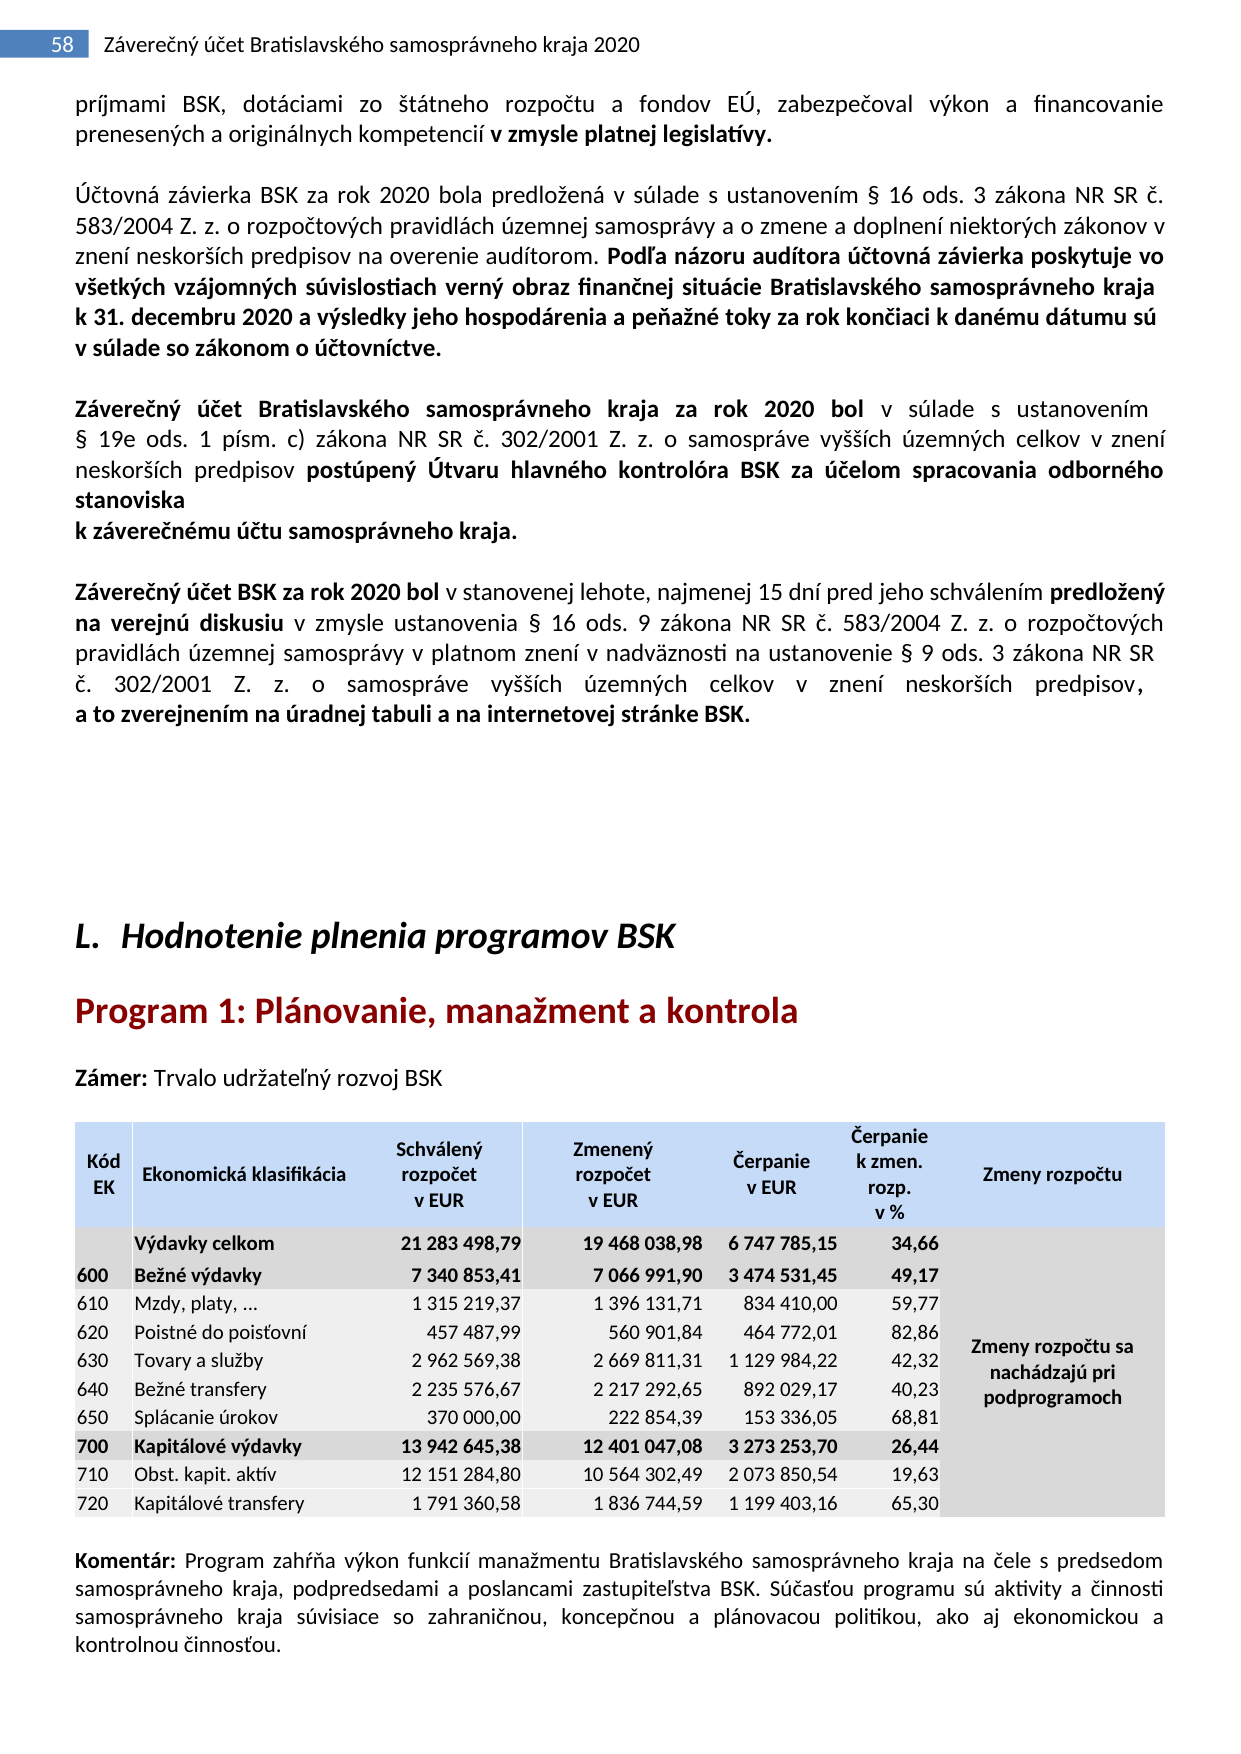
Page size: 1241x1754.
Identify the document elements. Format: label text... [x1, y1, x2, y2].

text Záverečný účet Bratislavského samosprávneho kraja za rok 2020 bol v súlade s ustanovením § 19e ods. 1 písm. c) zákona NR SR č. 302/2001 Z. z. o samospráve vyšších územných celkov v znení neskorších predpisov postúpený Útvaru hlavného kontrolóra BSK za účelom spracovania odborného stanoviska k záverečnému účtu samosprávneho kraja. [75, 393, 1165, 546]
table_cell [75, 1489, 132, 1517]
list Hodnotenie plnenia programov BSK [75, 912, 1165, 958]
text Program 1: Plánovanie, manažment a kontrola [75, 987, 1165, 1033]
text Záverečný účet BSK za rok 2020 bol v stanovenej lehote, najmenej 15 dní pred jeho schválením predložený na verejnú diskusiu v zmysle ustanovenia § 16 ods. 9 zákona NR SR č. 583/2004 Z. z. o rozpočtových pravidlách územnej samosprávy v platnom znení v nadväznosti na ustanovenie § 9 ods. 3 zákona NR SR č. 302/2001 Z. z. o samospráve vyšších územných celkov v znení neskorších predpisov, a to zverejnením na úradnej tabuli a na internetovej stránke BSK. [75, 576, 1165, 729]
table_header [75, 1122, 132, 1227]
text Komentár: Program zahŕňa výkon funkcií manažmentu Bratislavského samosprávneho kraja na čele s predsedom samosprávneho kraja, podpredsedami a poslancami zastupiteľstva BSK. Súčasťou programu sú aktivity a činnosti samosprávneho kraja súvisiace so zahraničnou, koncepčnou a plánovacou politikou, ako aj ekonomickou a kontrolnou činnosťou. [75, 1546, 1165, 1658]
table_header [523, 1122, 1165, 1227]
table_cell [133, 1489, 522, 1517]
text Zámer: Trvalo udržateľný rozvoj BSK [75, 1062, 1165, 1093]
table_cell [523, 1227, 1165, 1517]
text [75, 88, 1165, 149]
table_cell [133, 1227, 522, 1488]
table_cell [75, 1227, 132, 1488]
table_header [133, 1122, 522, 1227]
text Účtovná závierka BSK za rok 2020 bola predložená v súlade s ustanovením § 16 ods. 3 zákona NR SR č. 583/2004 Z. z. o rozpočtových pravidlách územnej samosprávy a o zmene a doplnení niektorých zákonov v znení neskorších predpisov na overenie audítorom. Podľa názoru audítora účtovná závierka poskytuje vo všetkých vzájomných súvislostiach verný obraz finančnej situácie Bratislavského samosprávneho kraja k 31. decembru 2020 a výsledky jeho hospodárenia a peňažné toky za rok končiaci k danému dátumu sú v súlade so zákonom o účtovníctve. [75, 179, 1165, 362]
